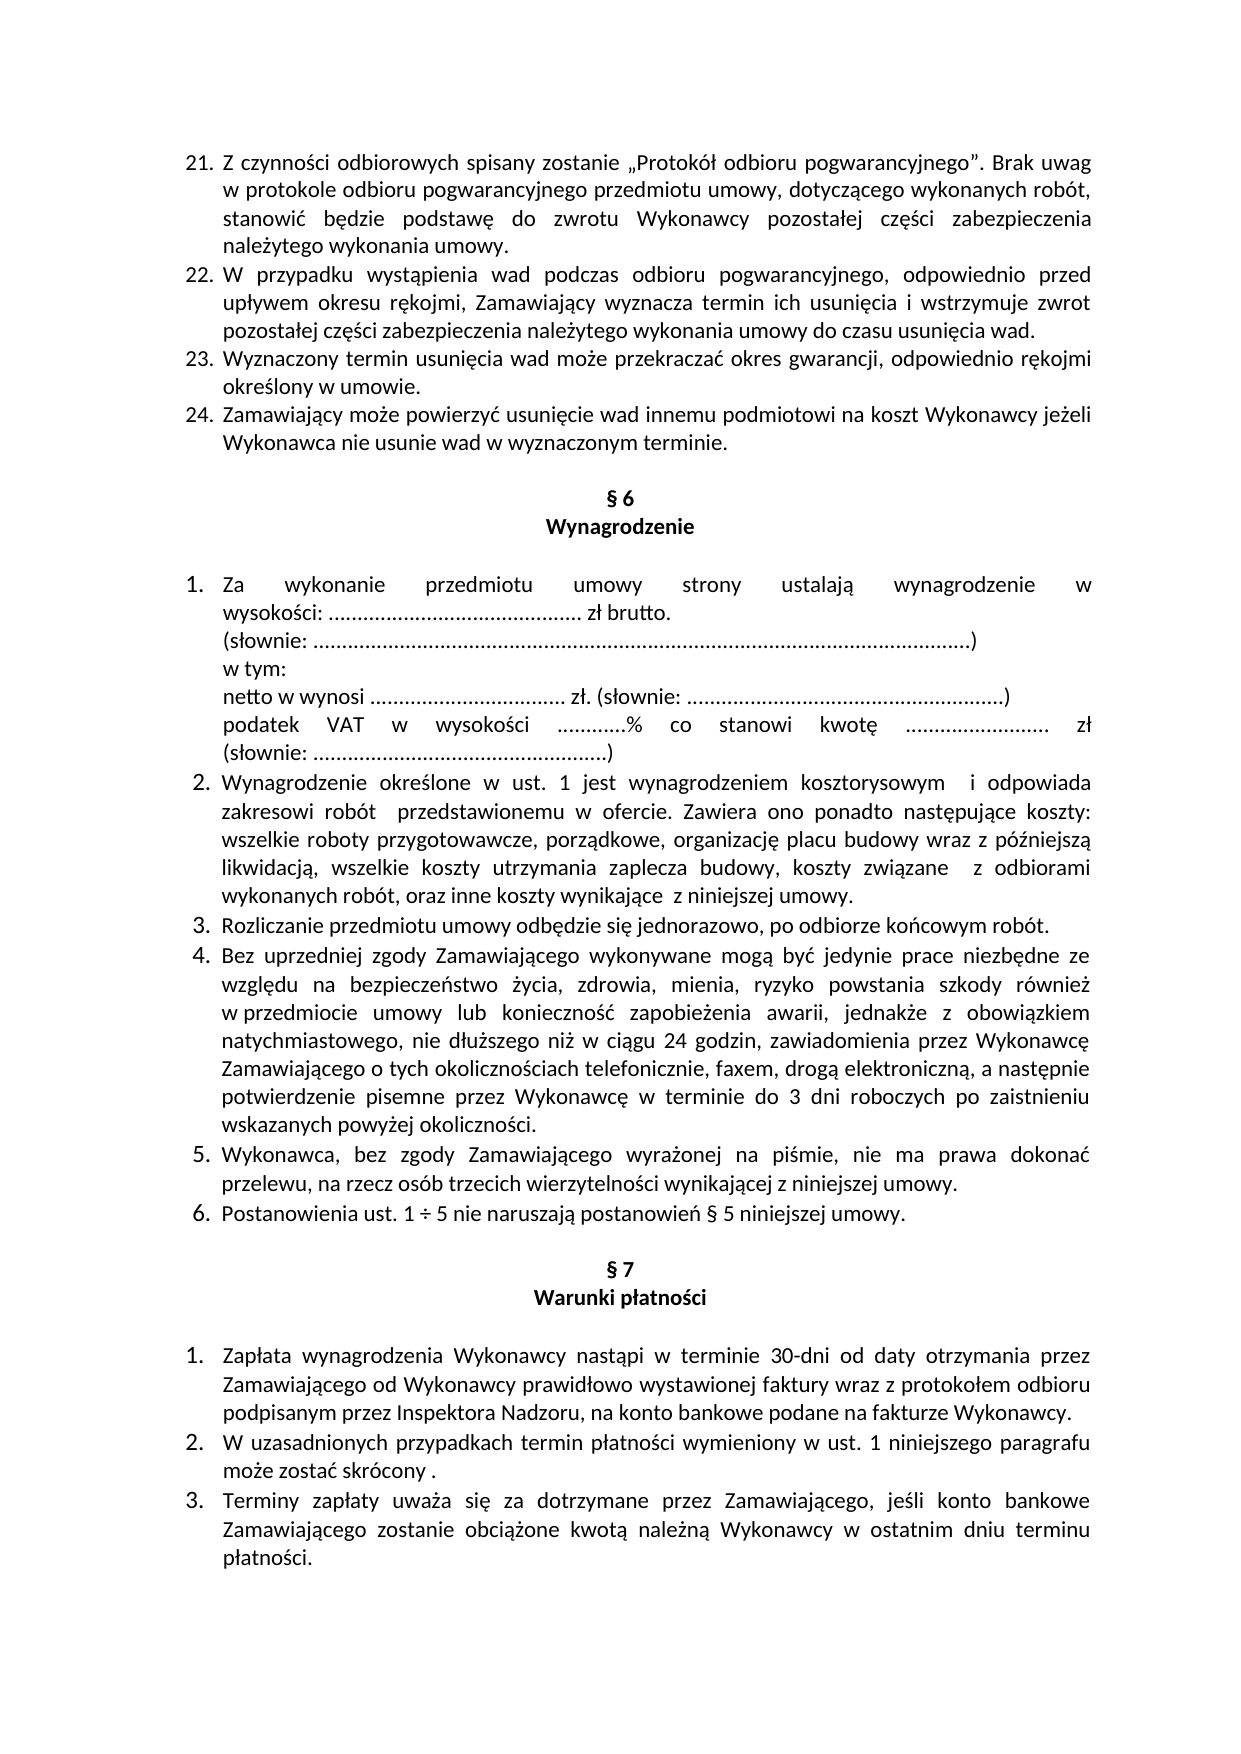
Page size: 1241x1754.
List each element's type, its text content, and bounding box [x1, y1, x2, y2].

list Bez uprzedniej zgody Zamawiającego wykonywane mogą być jedynie prace niezbędne ze względu na bezpieczeństwo życia, zdrowia, mienia, ryzyko powstania szkody również w przedmiocie umowy lub konieczność zapobieżenia awarii, jednakże z obowiązkiem natychmiastowego, nie dłuższego niż w ciągu 24 godzin, zawiadomienia przez Wykonawcę Zamawiającego o tych okolicznościach telefonicznie, faxem, drogą elektroniczną, a następnie potwierdzenie pisemne przez Wykonawcę w terminie do 3 dni roboczych po zaistnieniu wskazanych powyżej okoliczności. [192, 940, 1091, 1138]
list (słownie: ..................................................................................................................) [223, 626, 1093, 654]
list Za wykonanie przedmiotu umowy strony ustalają wynagrodzenie w wysokości: ............................................ zł brutto. [185, 568, 1093, 626]
text Wynagrodzenie [148, 512, 1093, 540]
list Wyznaczony termin usunięcia wad może przekraczać okres gwarancji, odpowiednio rękojmi określony w umowie. [185, 344, 1093, 400]
list Zapłata wynagrodzenia Wykonawcy nastąpi w terminie 30-dni od daty otrzymania przez Zamawiającego od Wykonawcy prawidłowo wystawionej faktury wraz z protokołem odbioru podpisanym przez Inspektora Nadzoru, na konto bankowe podane na fakturze Wykonawcy. [185, 1339, 1091, 1426]
text § 7 [148, 1255, 1093, 1283]
list Z czynności odbiorowych spisany zostanie „Protokół odbioru pogwarancyjnego”. Brak uwag w protokole odbioru pogwarancyjnego przedmiotu umowy, dotyczącego wykonanych robót, stanowić będzie podstawę do zwrotu Wykonawcy pozostałej części zabezpieczenia należytego wykonania umowy. [185, 148, 1093, 260]
list netto w wynosi .................................. zł. (słownie: .......................................................) [223, 682, 1093, 711]
list podatek VAT w wysokości ............% co stanowi kwotę ......................... zł (słownie: ...................................................) [223, 711, 1093, 767]
list Postanowienia ust. 1 ÷ 5 nie naruszają postanowień § 5 niniejszej umowy. [192, 1197, 1091, 1227]
list Zamawiający może powierzyć usunięcie wad innemu podmiotowi na koszt Wykonawcy jeżeli Wykonawca nie usunie wad w wyznaczonym terminie. [185, 400, 1093, 456]
list Wykonawca, bez zgody Zamawiającego wyrażonej na piśmie, nie ma prawa dokonać przelewu, na rzecz osób trzecich wierzytelności wynikającej z niniejszej umowy. [192, 1138, 1091, 1197]
list Terminy zapłaty uważa się za dotrzymane przez Zamawiającego, jeśli konto bankowe Zamawiającego zostanie obciążone kwotą należną Wykonawcy w ostatnim dniu terminu płatności. [185, 1484, 1091, 1571]
list Rozliczanie przedmiotu umowy odbędzie się jednorazowo, po odbiorze końcowym robót. [192, 909, 1093, 940]
list Wynagrodzenie określone w ust. 1 jest wynagrodzeniem kosztorysowym i odpowiada zakresowi robót przedstawionemu w ofercie. Zawiera ono ponadto następujące koszty: wszelkie roboty przygotowawcze, porządkowe, organizację placu budowy wraz z późniejszą likwidacją, wszelkie koszty utrzymania zaplecza budowy, koszty związane z odbiorami wykonanych robót, oraz inne koszty wynikające z niniejszej umowy. [192, 767, 1093, 909]
list W przypadku wystąpienia wad podczas odbioru pogwarancyjnego, odpowiednio przed upływem okresu rękojmi, Zamawiający wyznacza termin ich usunięcia i wstrzymuje zwrot pozostałej części zabezpieczenia należytego wykonania umowy do czasu usunięcia wad. [185, 260, 1093, 344]
text Warunki płatności [148, 1283, 1093, 1311]
list W uzasadnionych przypadkach termin płatności wymieniony w ust. 1 niniejszego paragrafu może zostać skrócony . [185, 1426, 1091, 1484]
list w tym: [223, 654, 1093, 682]
text § 6 [148, 484, 1093, 512]
